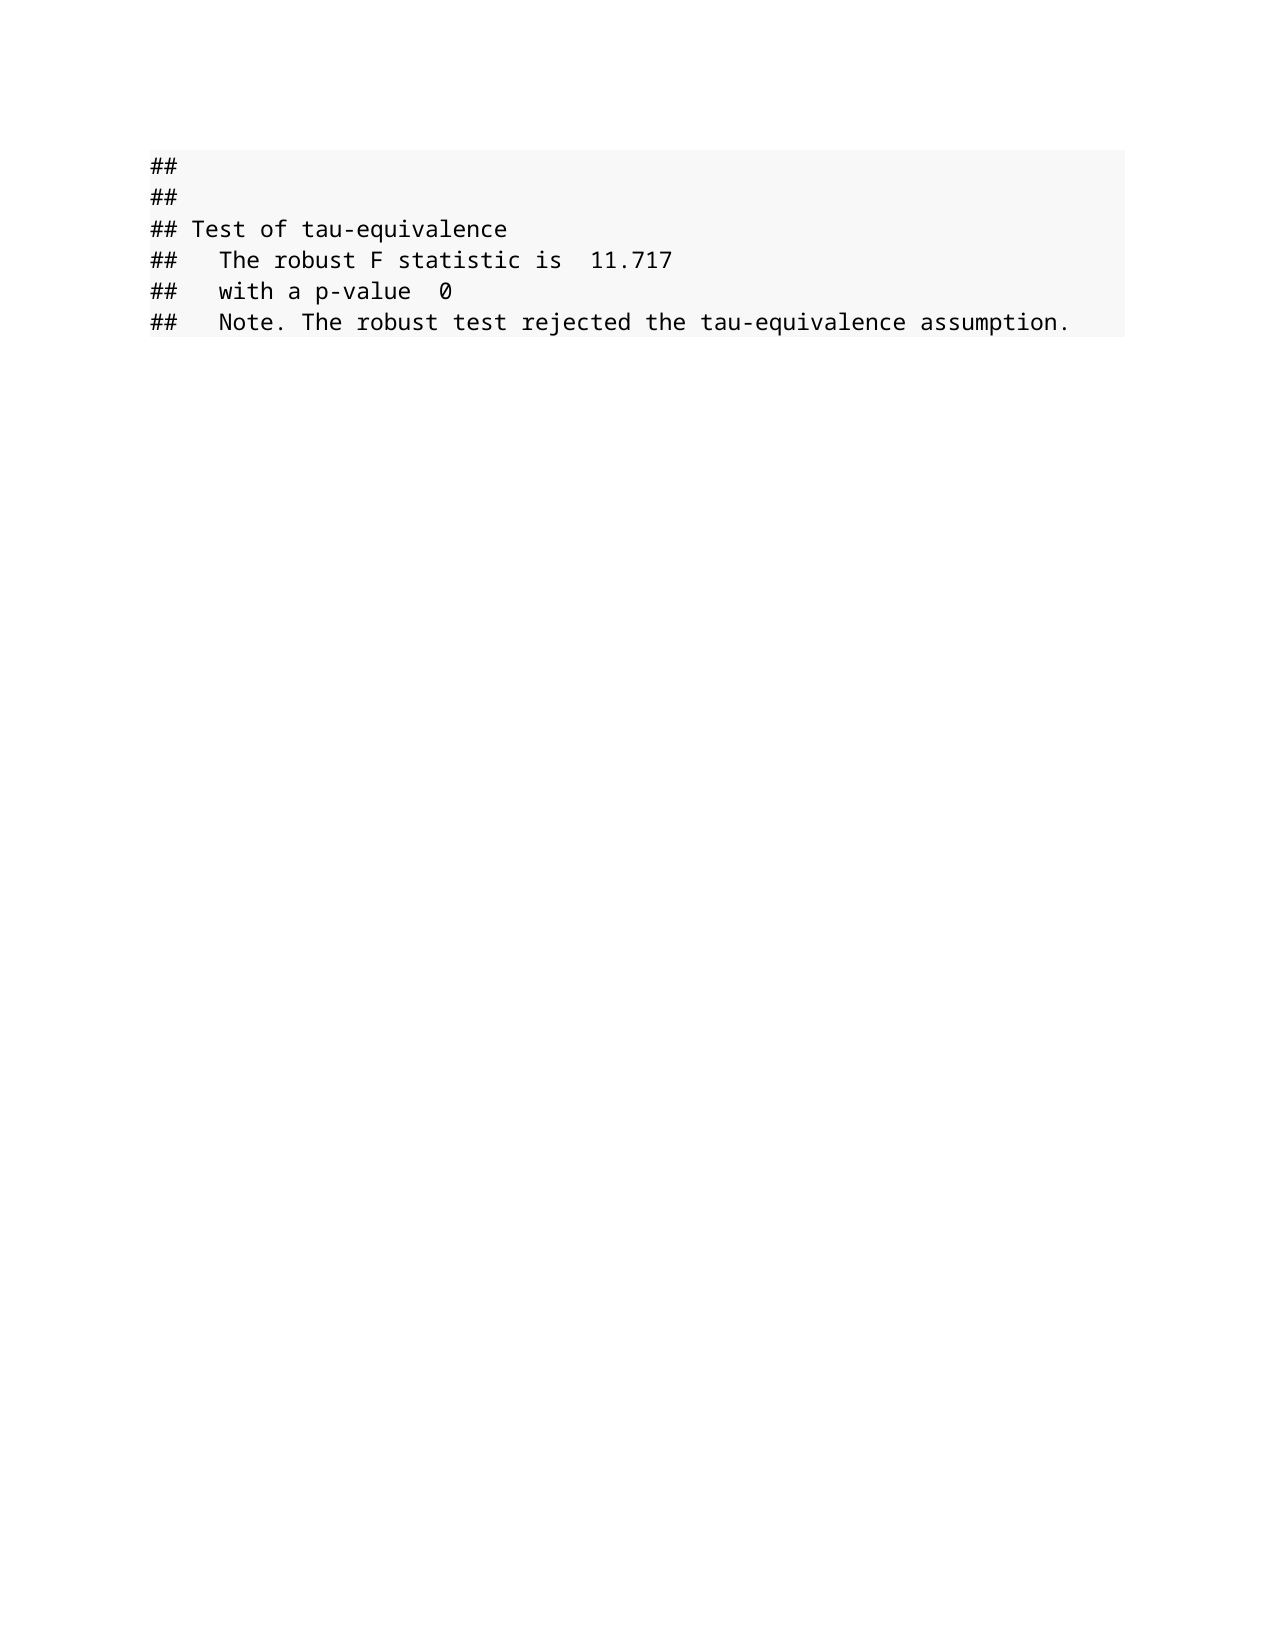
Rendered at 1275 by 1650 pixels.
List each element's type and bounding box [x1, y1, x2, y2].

text [150, 150, 1125, 337]
